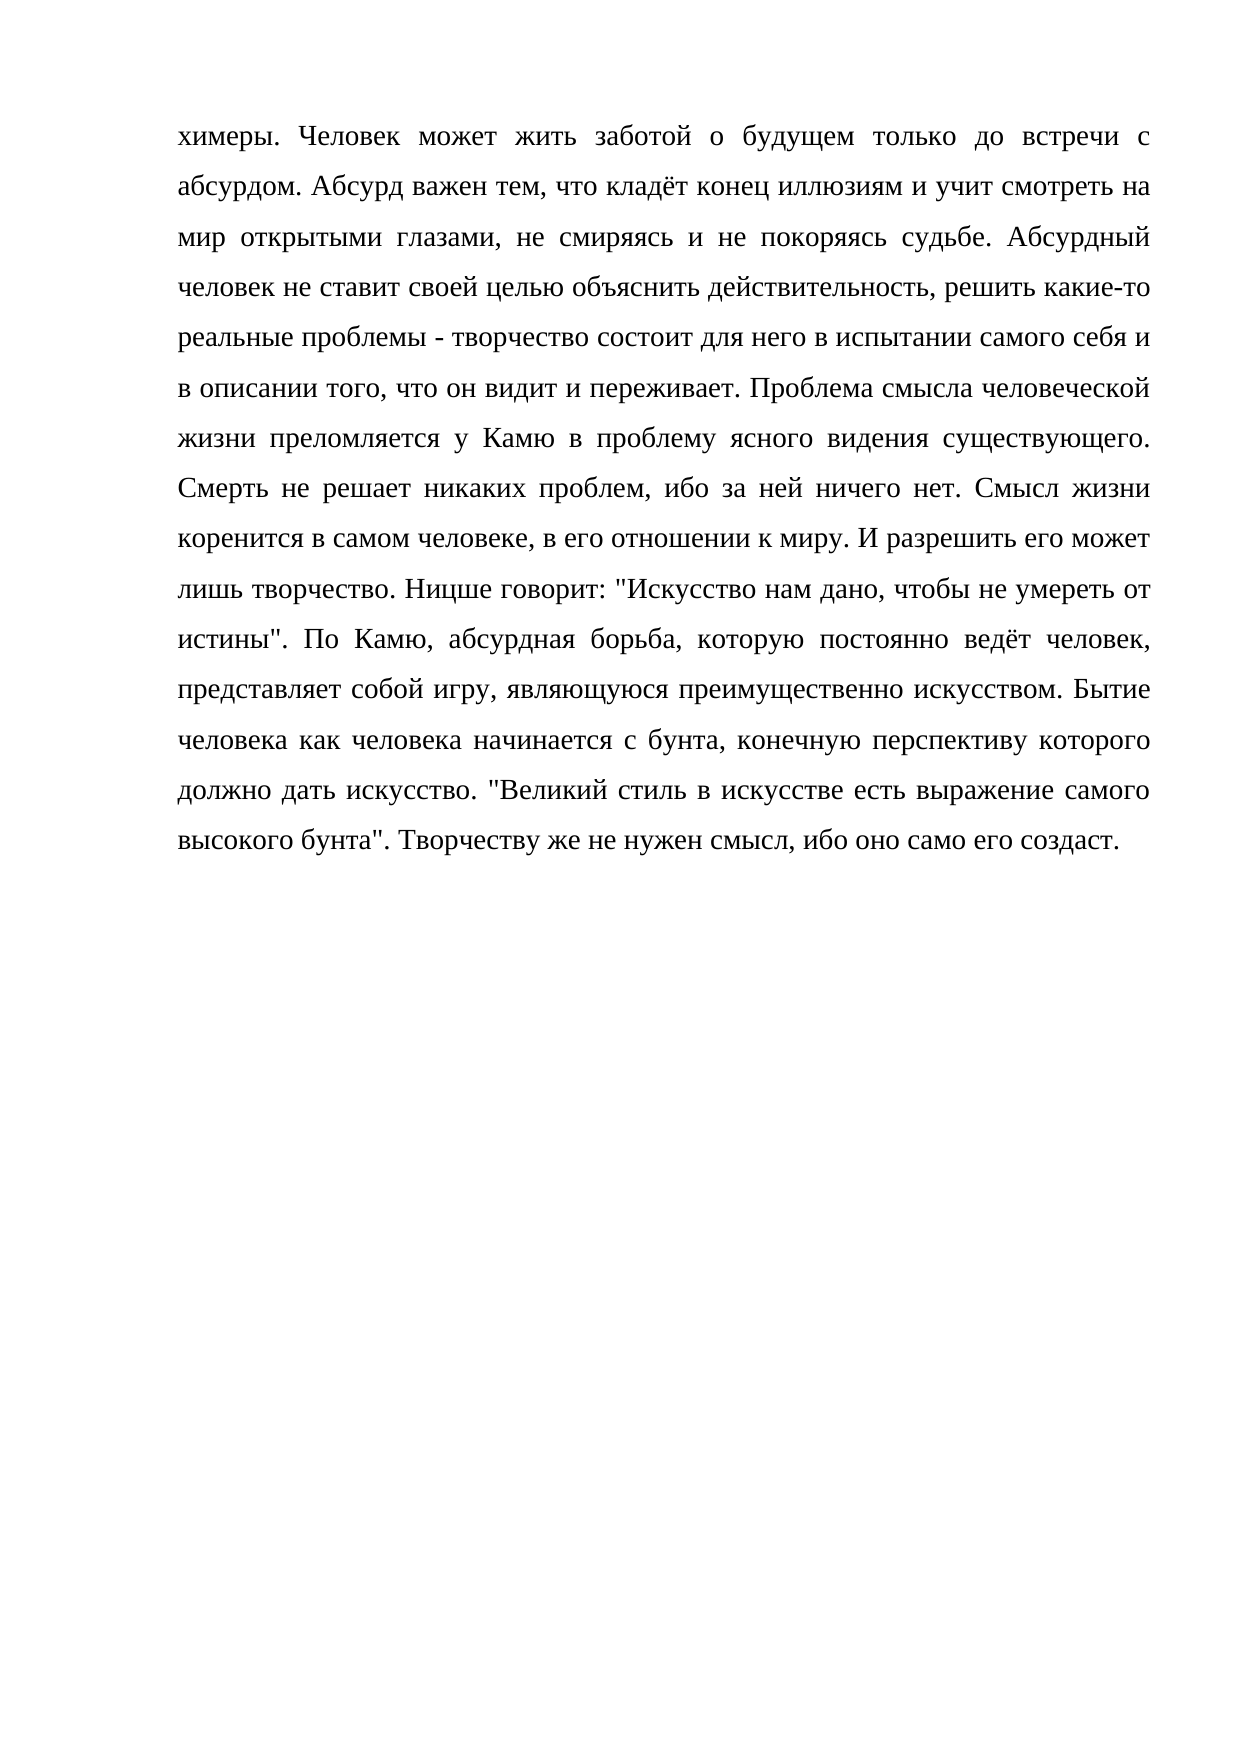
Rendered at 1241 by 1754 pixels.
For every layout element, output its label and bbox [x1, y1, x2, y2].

text [177, 118, 1152, 856]
